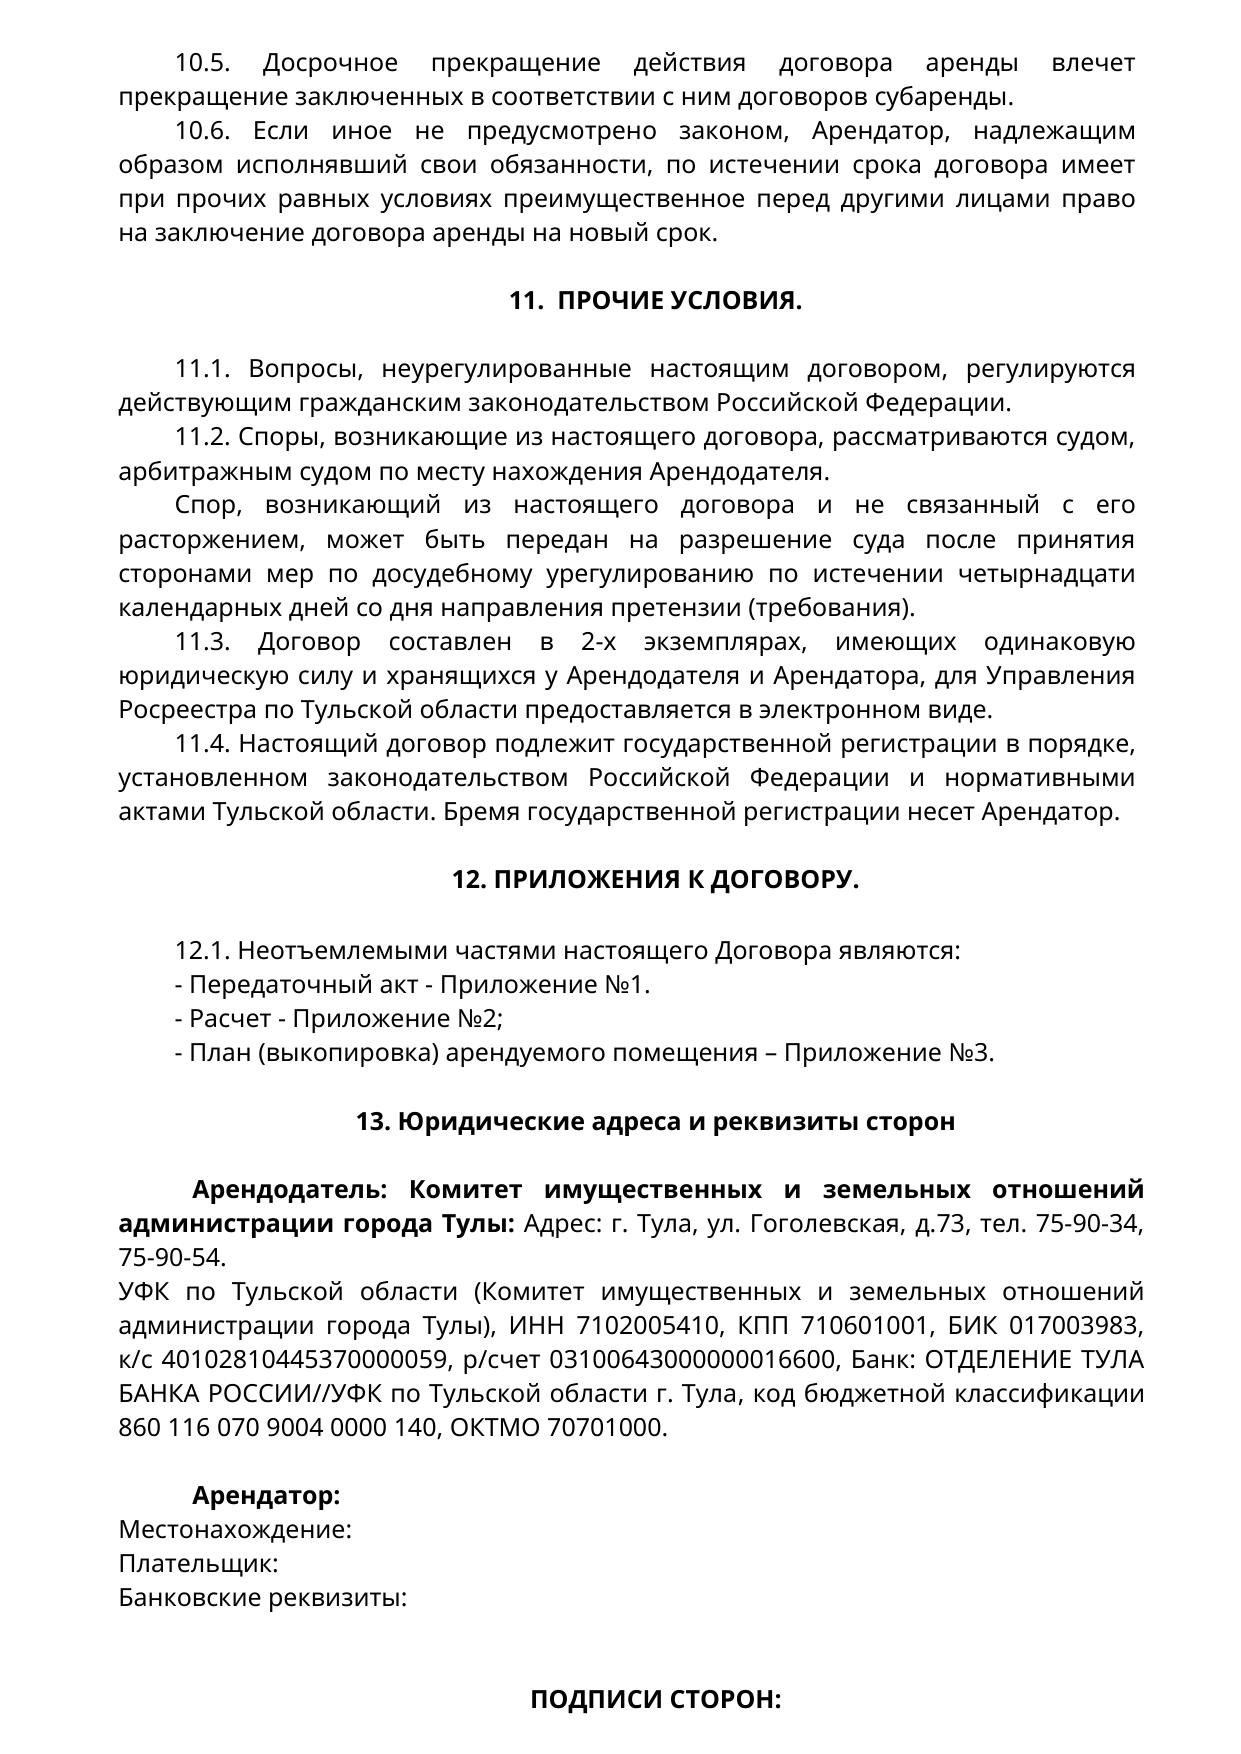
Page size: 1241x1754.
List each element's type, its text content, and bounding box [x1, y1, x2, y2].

text 10.5. Досрочное прекращение действия договора аренды влечет прекращение заключенных в соответствии с ним договоров субаренды. [118, 44, 1137, 112]
text 13. Юридические адреса и реквизиты сторон [118, 1103, 1137, 1137]
text 11.1. Вопросы, неурегулированные настоящим договором, регулируются действующим гражданским законодательством Российской Федерации. [118, 351, 1137, 419]
text - Расчет - Приложение №2; [118, 1001, 1137, 1035]
text - План (выкопировка) арендуемого помещения – Приложение №3. [118, 1035, 1137, 1069]
text 11.4. Настоящий договор подлежит государственной регистрации в порядке, установленном законодательством Российской Федерации и нормативными актами Тульской области. Бремя государственной регистрации несет Арендатор. [118, 726, 1137, 828]
text Арендодатель: Комитет имущественных и земельных отношений администрации города Тулы: Адрес: г. Тула, ул. Гоголевская, д.73, тел. 75-90-34, 75-90-54. [118, 1171, 1145, 1273]
text ПОДПИСИ СТОРОН: [118, 1682, 1137, 1716]
text Банковские реквизиты: [118, 1580, 1137, 1614]
text Местонахождение: [118, 1512, 1137, 1546]
text Арендатор: [118, 1478, 1137, 1512]
text 11.3. Договор составлен в 2-х экземплярах, имеющих одинаковую юридическую силу и хранящихся у Арендодателя и Арендатора, для Управления Росреестра по Тульской области предоставляется в электронном виде. [118, 623, 1137, 726]
text 11.2. Споры, возникающие из настоящего договора, рассматриваются судом, арбитражным судом по месту нахождения Арендодателя. [118, 419, 1137, 487]
text - Передаточный акт - Приложение №1. [118, 967, 1137, 1001]
text 12. ПРИЛОЖЕНИЯ К ДОГОВОРУ. [118, 862, 1137, 896]
text Плательщик: [118, 1546, 1137, 1580]
text 11. ПРОЧИЕ УСЛОВИЯ. [118, 283, 1137, 317]
text УФК по Тульской области (Комитет имущественных и земельных отношений администрации города Тулы), ИНН 7102005410, КПП 710601001, БИК 017003983, к/с 40102810445370000059, р/счет 03100643000000016600, Банк: ОТДЕЛЕНИЕ ТУЛА БАНКА РОССИИ//УФК по Тульской области г. Тула, код бюджетной классификации 860 116 070 9004 0000 140, ОКТМО 70701000. [118, 1273, 1145, 1444]
text Спор, возникающий из настоящего договора и не связанный с его расторжением, может быть передан на разрешение суда после принятия сторонами мер по досудебному урегулированию по истечении четырнадцати календарных дней со дня направления претензии (требования). [118, 487, 1137, 623]
text 12.1. Неотъемлемыми частями настоящего Договора являются: [118, 933, 1137, 967]
text 10.6. Если иное не предусмотрено законом, Арендатор, надлежащим образом исполнявший свои обязанности, по истечении срока договора имеет при прочих равных условиях преимущественное перед другими лицами право на заключение договора аренды на новый срок. [118, 112, 1137, 249]
